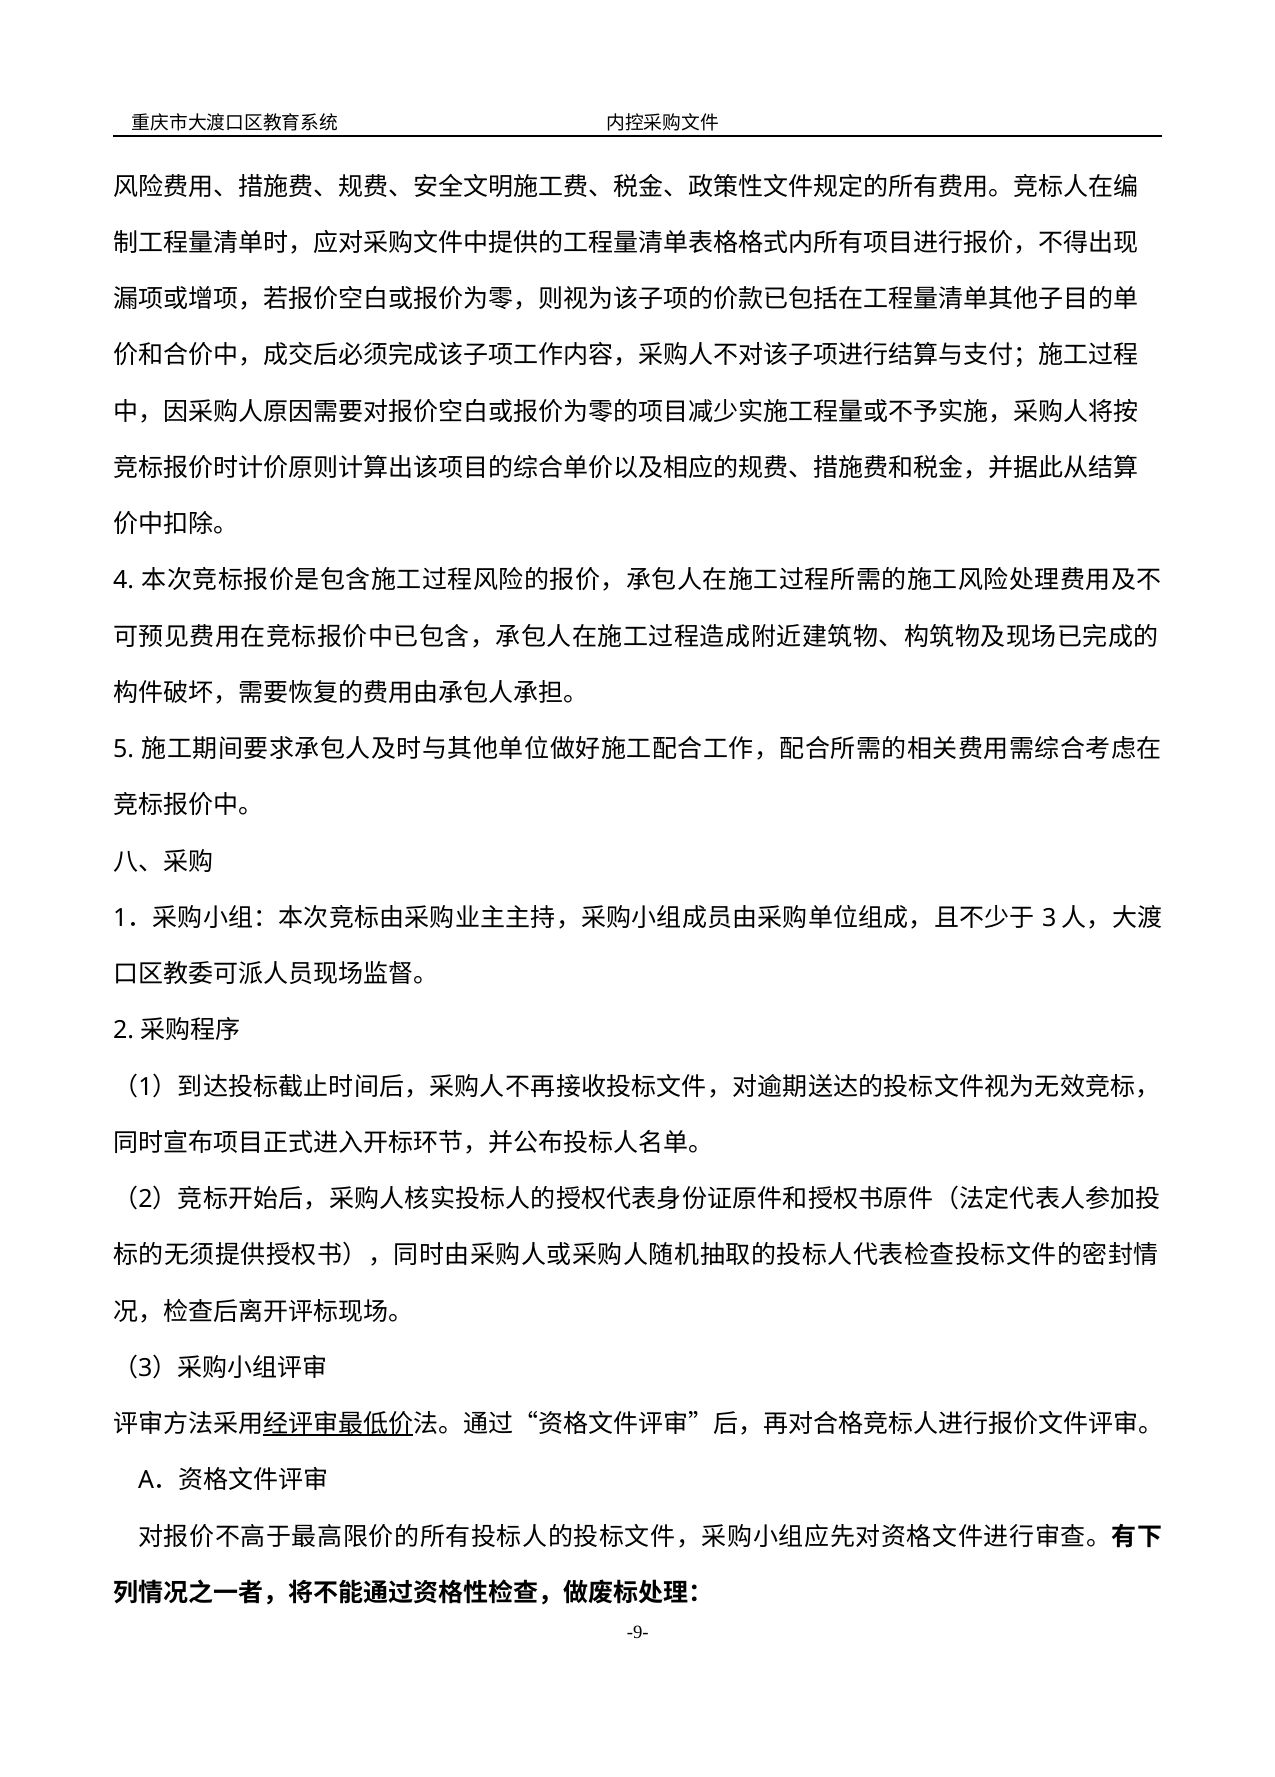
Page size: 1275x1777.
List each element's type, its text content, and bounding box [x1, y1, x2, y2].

text 5. 施工期间要求承包人及时与其他单位做好施工配合工作，配合所需的相关费用需综合考虑在竞标报价中。 [113, 712, 1162, 825]
text 八、采购 [113, 825, 1162, 881]
text 评审方法采用经评审最低价法。通过“资格文件评审”后，再对合格竞标人进行报价文件评审。 [113, 1387, 1162, 1444]
text 对报价不高于最高限价的所有投标人的投标文件，采购小组应先对资格文件进行审查。有下列情况之一者，将不能通过资格性检查，做废标处理： [113, 1500, 1162, 1612]
text （1）到达投标截止时间后，采购人不再接收投标文件，对逾期送达的投标文件视为无效竞标，同时宣布项目正式进入开标环节，并公布投标人名单。 [113, 1050, 1162, 1162]
text 2. 采购程序 [113, 994, 1162, 1050]
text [113, 150, 1162, 544]
text （3）采购小组评审 [113, 1331, 1162, 1387]
text A．资格文件评审 [113, 1444, 1162, 1500]
text 4. 本次竞标报价是包含施工过程风险的报价，承包人在施工过程所需的施工风险处理费用及不可预见费用在竞标报价中已包含，承包人在施工过程造成附近建筑物、构筑物及现场已完成的构件破坏，需要恢复的费用由承包人承担。 [113, 544, 1162, 712]
text 1．采购小组：本次竞标由采购业主主持，采购小组成员由采购单位组成，且不少于3人，大渡口区教委可派人员现场监督。 [113, 881, 1162, 994]
text （2）竞标开始后，采购人核实投标人的授权代表身份证原件和授权书原件（法定代表人参加投标的无须提供授权书），同时由采购人或采购人随机抽取的投标人代表检查投标文件的密封情况，检查后离开评标现场。 [113, 1162, 1162, 1331]
